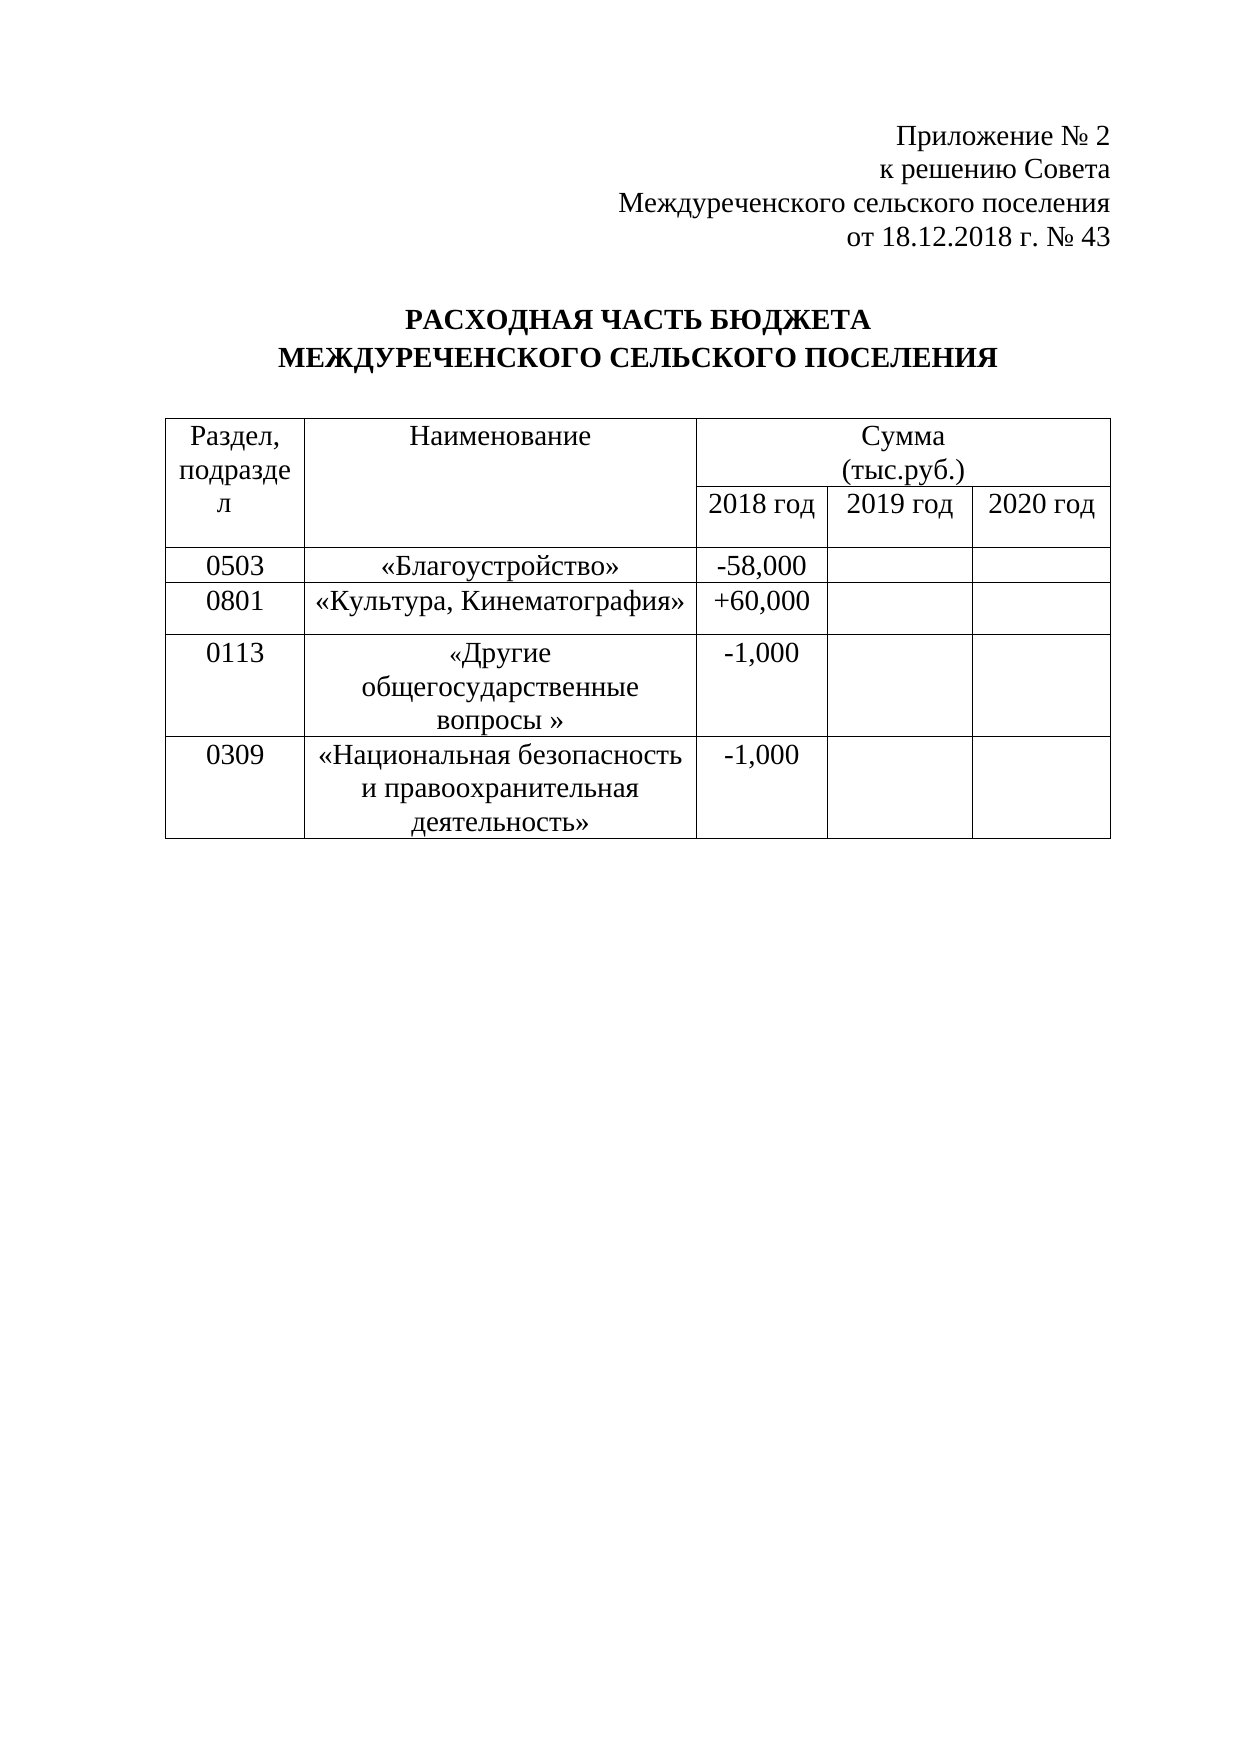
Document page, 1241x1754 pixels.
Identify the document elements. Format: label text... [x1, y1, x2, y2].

table_cell -1,000 [697, 635, 827, 736]
table_cell +60,000 [697, 583, 827, 634]
table_cell [973, 548, 1110, 582]
table_cell [828, 635, 972, 736]
table_cell 0801 [166, 583, 304, 634]
table_cell «Благоустройство» [305, 548, 696, 582]
table_cell [973, 635, 1110, 736]
table_cell 0309 [166, 737, 304, 838]
table_header Наименование [305, 419, 696, 547]
table_header Сумма (тыс.руб.) [697, 419, 1110, 486]
table_cell 2018 год [697, 487, 827, 547]
table_cell [973, 583, 1110, 634]
table_header Раздел, подраздел [166, 419, 304, 547]
table_cell -1,000 [697, 737, 827, 838]
text к решению Совета Междуреченского сельского поселения [165, 152, 1110, 219]
table_cell 2019 год [828, 487, 972, 547]
text от 18.12.2018 г. № 43 [165, 219, 1110, 252]
table_cell «Национальная безопасность и правоохранительная деятельность» [305, 737, 696, 838]
text РАСХОДНАЯ ЧАСТЬ БЮДЖЕТА [165, 302, 1110, 335]
table_cell -58,000 [697, 548, 827, 582]
table_cell [828, 737, 972, 838]
table_cell 0113 [166, 635, 304, 736]
text Приложение № 2 [165, 118, 1110, 152]
table_cell «Культура, Кинематография» [305, 583, 696, 634]
table_cell [828, 548, 972, 582]
table_cell [973, 737, 1110, 838]
table_cell [828, 583, 972, 634]
table_cell «Другие общегосударственные вопросы » [305, 635, 696, 736]
table_cell 0503 [166, 548, 304, 582]
text МЕЖДУРЕЧЕНСКОГО СЕЛЬСКОГО ПОСЕЛЕНИЯ [165, 340, 1110, 374]
table_cell 2020 год [973, 487, 1110, 547]
